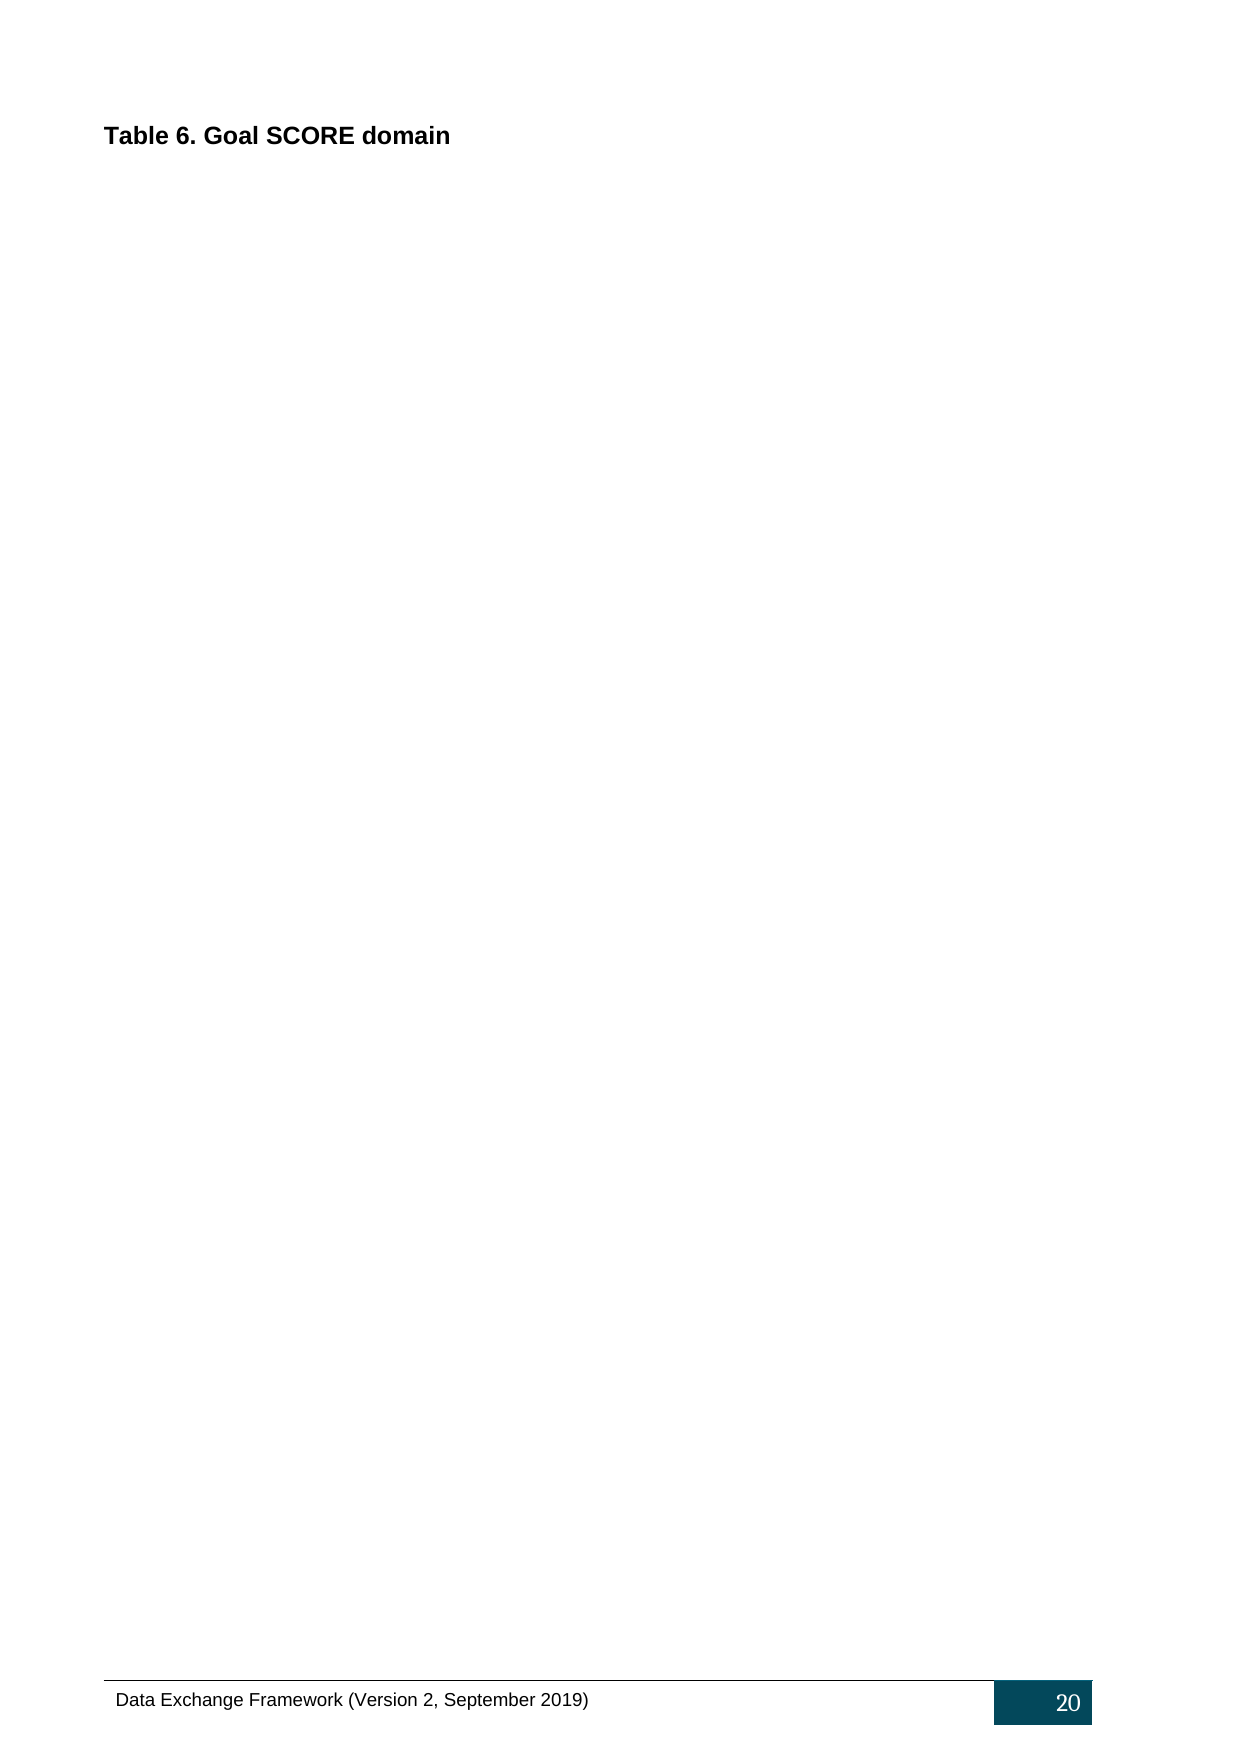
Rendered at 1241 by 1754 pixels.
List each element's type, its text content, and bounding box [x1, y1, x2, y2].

subtitle Table 6. Goal SCORE domain [103, 121, 1033, 150]
